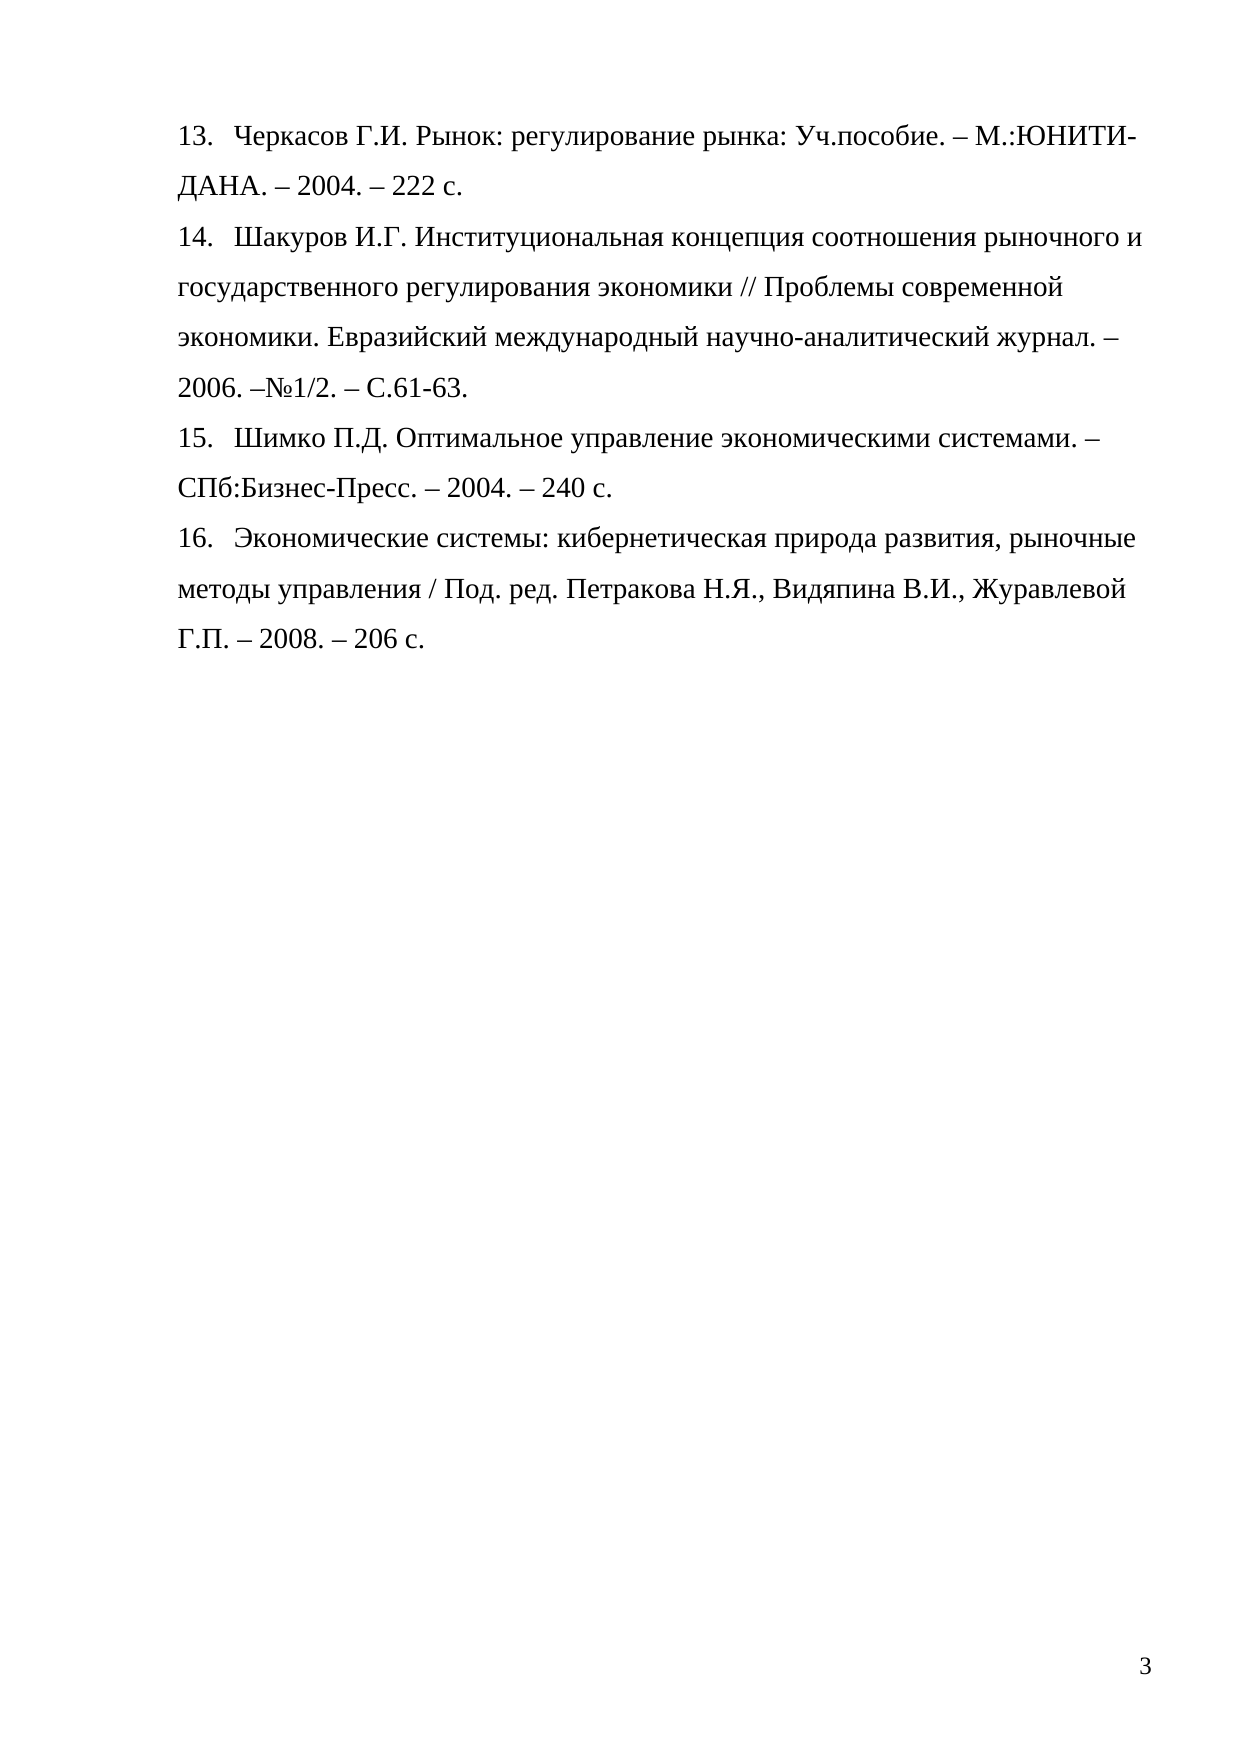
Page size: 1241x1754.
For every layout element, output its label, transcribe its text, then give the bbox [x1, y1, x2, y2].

list Шимко П.Д. Оптимальное управление экономическими системами. – СПб:Бизнес-Пресс. – 2004. – 240 с. [177, 420, 1152, 504]
list Черкасов Г.И. Рынок: регулирование рынка: Уч.пособие. – М.:ЮНИТИ-ДАНА. – 2004. – 222 с. [177, 118, 1152, 202]
list Экономические системы: кибернетическая природа развития, рыночные методы управления / Под. ред. Петракова Н.Я., Видяпина В.И., Журавлевой Г.П. – 2008. – 206 с. [177, 521, 1152, 655]
list Шакуров И.Г. Институциональная концепция соотношения рыночного и государственного регулирования экономики // Проблемы современной экономики. Евразийский международный научно-аналитический журнал. – 2006. –№1/2. – С.61-63. [177, 219, 1152, 403]
